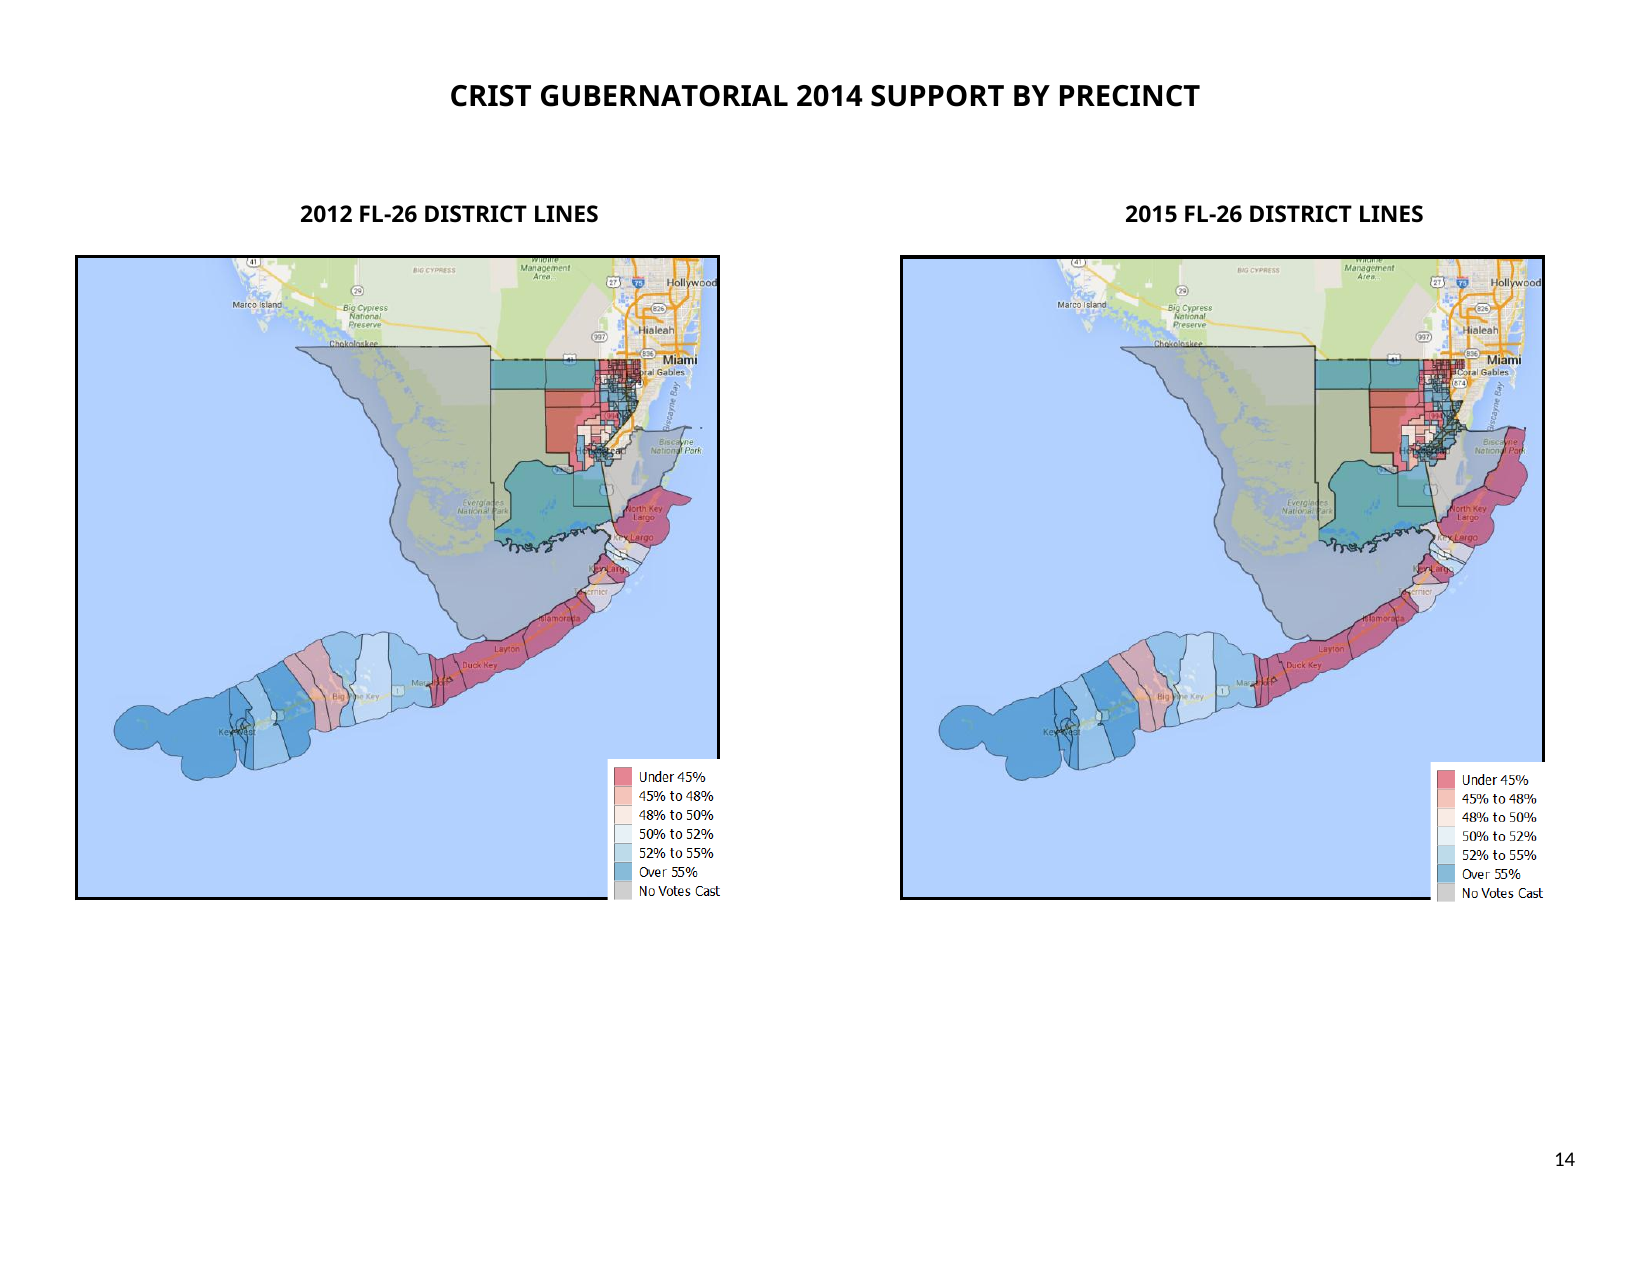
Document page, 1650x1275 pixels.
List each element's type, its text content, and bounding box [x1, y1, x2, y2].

text 2012 FL-26 DISTRICT LINES 2015 FL-26 DISTRICT LINES [225, 198, 1575, 229]
text CRIST GUBERNATORIAL 2014 SUPPORT BY PRECINCT [75, 75, 1575, 115]
picture [903, 259, 1548, 905]
picture [78, 258, 725, 903]
